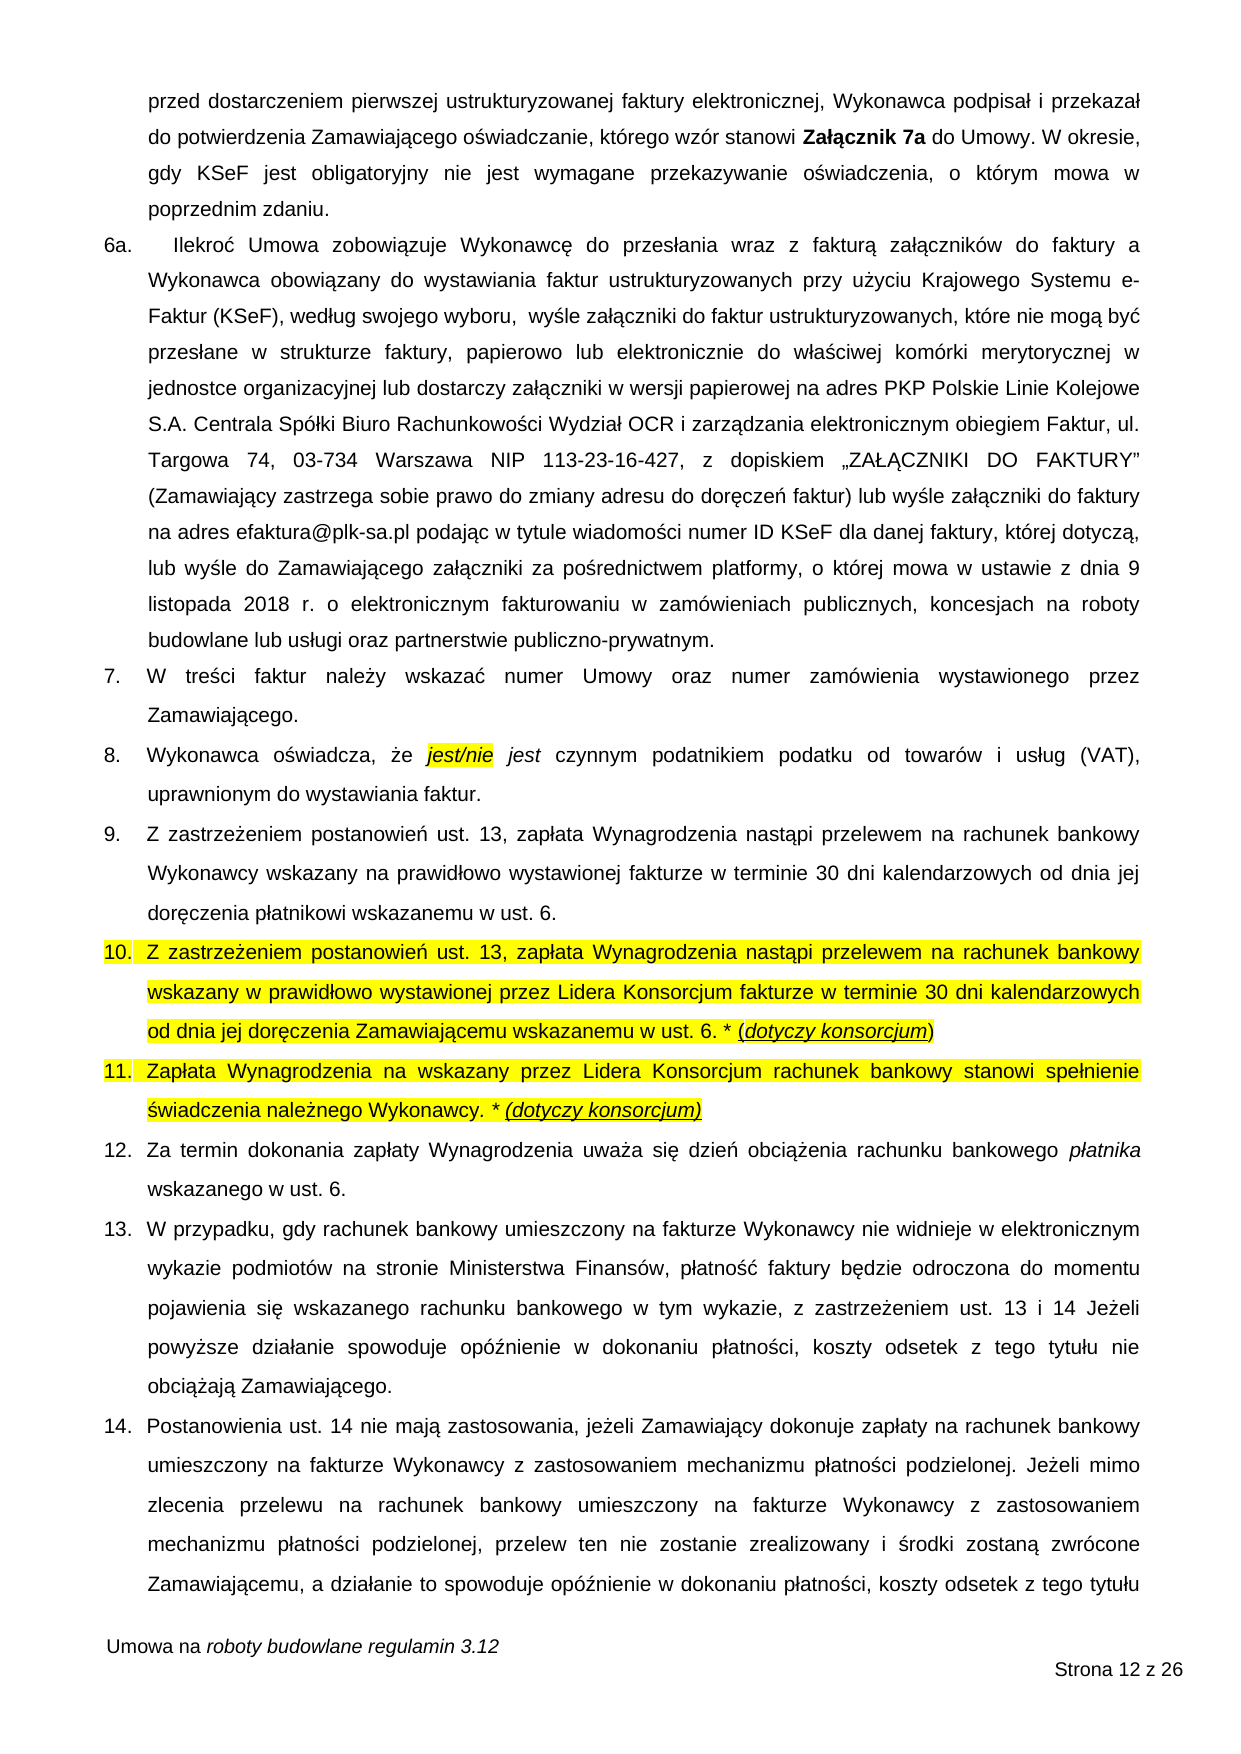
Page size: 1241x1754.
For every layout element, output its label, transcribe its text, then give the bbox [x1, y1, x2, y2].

list Z zastrzeżeniem postanowień ust. 13, zapłata Wynagrodzenia nastąpi przelewem na rachunek bankowy wskazany w prawidłowo wystawionej przez Lidera Konsorcjum fakturze w terminie 30 dni kalendarzowych od dnia jej doręczenia Zamawiającemu wskazanemu w ust. 6. * (dotyczy konsorcjum) [103, 940, 1141, 1043]
list W treści faktur należy wskazać numer Umowy oraz numer zamówienia wystawionego przez Zamawiającego. [103, 664, 1141, 727]
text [148, 89, 1141, 220]
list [103, 1414, 1141, 1596]
list Zapłata Wynagrodzenia na wskazany przez Lidera Konsorcjum rachunek bankowy stanowi spełnienie świadczenia należnego Wykonawcy. * (dotyczy konsorcjum) [103, 1058, 1141, 1122]
text 6a. Ilekroć Umowa zobowiązuje Wykonawcę do przesłania wraz z fakturą załączników do faktury a Wykonawca obowiązany do wystawiania faktur ustrukturyzowanych przy użyciu Krajowego Systemu e-Faktur (KSeF), według swojego wyboru, wyśle załączniki do faktur ustrukturyzowanych, które nie mogą być przesłane w strukturze faktury, papierowo lub elektronicznie do właściwej komórki merytorycznej w jednostce organizacyjnej lub dostarczy załączniki w wersji papierowej na adres PKP Polskie Linie Kolejowe S.A. Centrala Spółki Biuro Rachunkowości Wydział OCR i zarządzania elektronicznym obiegiem Faktur, ul. Targowa 74, 03-734 Warszawa NIP 113-23-16-427, z dopiskiem „ZAŁĄCZNIKI DO FAKTURY” (Zamawiający zastrzega sobie prawo do zmiany adresu do doręczeń faktur) lub wyśle załączniki do faktury na adres efaktura@plk-sa.pl podając w tytule wiadomości numer ID KSeF dla danej faktury, której dotyczą, lub wyśle do Zamawiającego załączniki za pośrednictwem platformy, o której mowa w ustawie z dnia 9 listopada 2018 r. o elektronicznym fakturowaniu w zamówieniach publicznych, koncesjach na roboty budowlane lub usługi oraz partnerstwie publiczno-prywatnym. [103, 232, 1141, 652]
list Za termin dokonania zapłaty Wynagrodzenia uważa się dzień obciążenia rachunku bankowego płatnika wskazanego w ust. 6. [103, 1137, 1141, 1201]
list Wykonawca oświadcza, że jest/nie jest czynnym podatnikiem podatku od towarów i usług (VAT), uprawnionym do wystawiania faktur. [103, 743, 1141, 806]
list W przypadku, gdy rachunek bankowy umieszczony na fakturze Wykonawcy nie widnieje w elektronicznym wykazie podmiotów na stronie Ministerstwa Finansów, płatność faktury będzie odroczona do momentu pojawienia się wskazanego rachunku bankowego w tym wykazie, z zastrzeżeniem ust. 13 i 14 Jeżeli powyższe działanie spowoduje opóźnienie w dokonaniu płatności, koszty odsetek z tego tytułu nie obciążają Zamawiającego. [103, 1216, 1141, 1398]
list Z zastrzeżeniem postanowień ust. 13, zapłata Wynagrodzenia nastąpi przelewem na rachunek bankowy Wykonawcy wskazany na prawidłowo wystawionej fakturze w terminie 30 dni kalendarzowych od dnia jej doręczenia płatnikowi wskazanemu w ust. 6. [103, 822, 1141, 924]
